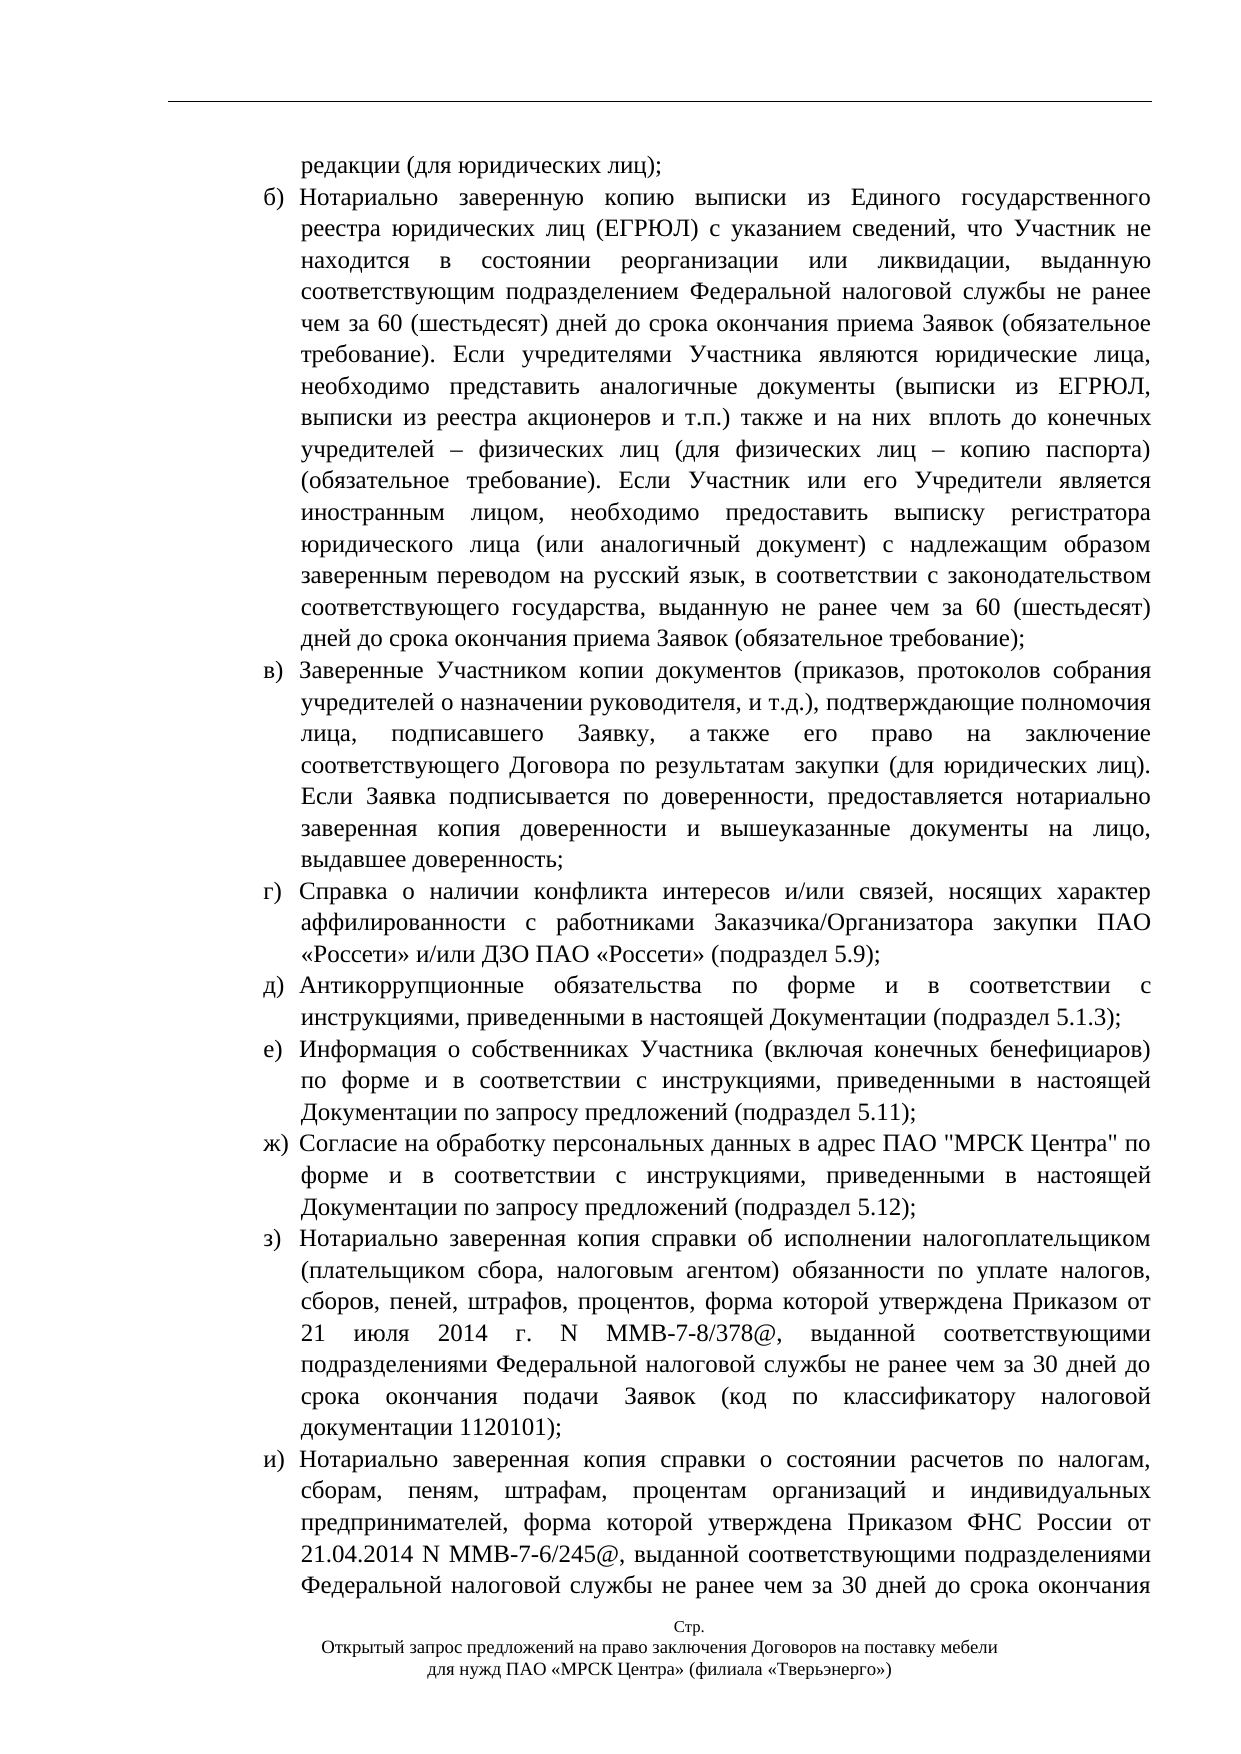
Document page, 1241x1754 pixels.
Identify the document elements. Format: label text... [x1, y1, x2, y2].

list Нотариально заверенная копия справки об исполнении налогоплательщиком (плательщиком сбора, налоговым агентом) обязанности по уплате налогов, сборов, пеней, штрафов, процентов, форма которой утверждена Приказом от 21 июля 2014 г. N ММВ-7-8/378@, выданной соответствующими подразделениями Федеральной налоговой службы не ранее чем за 30 дней до срока окончания подачи Заявок (код по классификатору налоговой документации 1120101); [263, 1223, 1152, 1441]
list Антикоррупционные обязательства по форме и в соответствии с инструкциями, приведенными в настоящей Документации (подраздел 5.1.3); [263, 971, 1152, 1031]
list Информация о собственниках Участника (включая конечных бенефициаров) по форме и в соответствии с инструкциями, приведенными в настоящей Документации по запросу предложений (подраздел 5.11); [263, 1034, 1152, 1126]
list Справка о наличии конфликта интересов и/или связей, носящих характер аффилированности с работниками Заказчика/Организатора закупки ПАО «Россети» и/или ДЗО ПАО «Россети» (подраздел 5.9); [263, 876, 1152, 968]
list Нотариально заверенную копию выписки из Единого государственного реестра юридических лиц (ЕГРЮЛ) с указанием сведений, что Участник не находится в состоянии реорганизации или ликвидации, выданную соответствующим подразделением Федеральной налоговой службы не ранее чем за 60 (шестьдесят) дней до срока окончания приема Заявок (обязательное требование). Если учредителями Участника являются юридические лица, необходимо представить аналогичные документы (выписки из ЕГРЮЛ, выписки из реестра акционеров и т.п.) также и на них вплоть до конечных учредителей – физических лиц (для физических лиц – копию паспорта) (обязательное требование). Если Участник или его Учредители является иностранным лицом, необходимо предоставить выписку регистратора юридического лица (или аналогичный документ) с надлежащим образом заверенным переводом на русский язык, в соответствии с законодательством соответствующего государства, выданную не ранее чем за 60 (шестьдесят) дней до срока окончания приема Заявок (обязательное требование); [263, 182, 1152, 652]
list Согласие на обработку персональных данных в адрес ПАО "МРСК Центра" по форме и в соответствии с инструкциями, приведенными в настоящей Документации по запросу предложений (подраздел 5.12); [263, 1128, 1152, 1220]
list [263, 1444, 1152, 1599]
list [263, 150, 1152, 179]
list Заверенные Участником копии документов (приказов, протоколов собрания учредителей о назначении руководителя, и т.д.), подтверждающие полномочия лица, подписавшего Заявку, а также его право на заключение соответствующего Договора по результатам закупки (для юридических лиц). Если Заявка подписывается по доверенности, предоставляется нотариально заверенная копия доверенности и вышеуказанные документы на лицо, выдавшее доверенность; [263, 655, 1152, 873]
